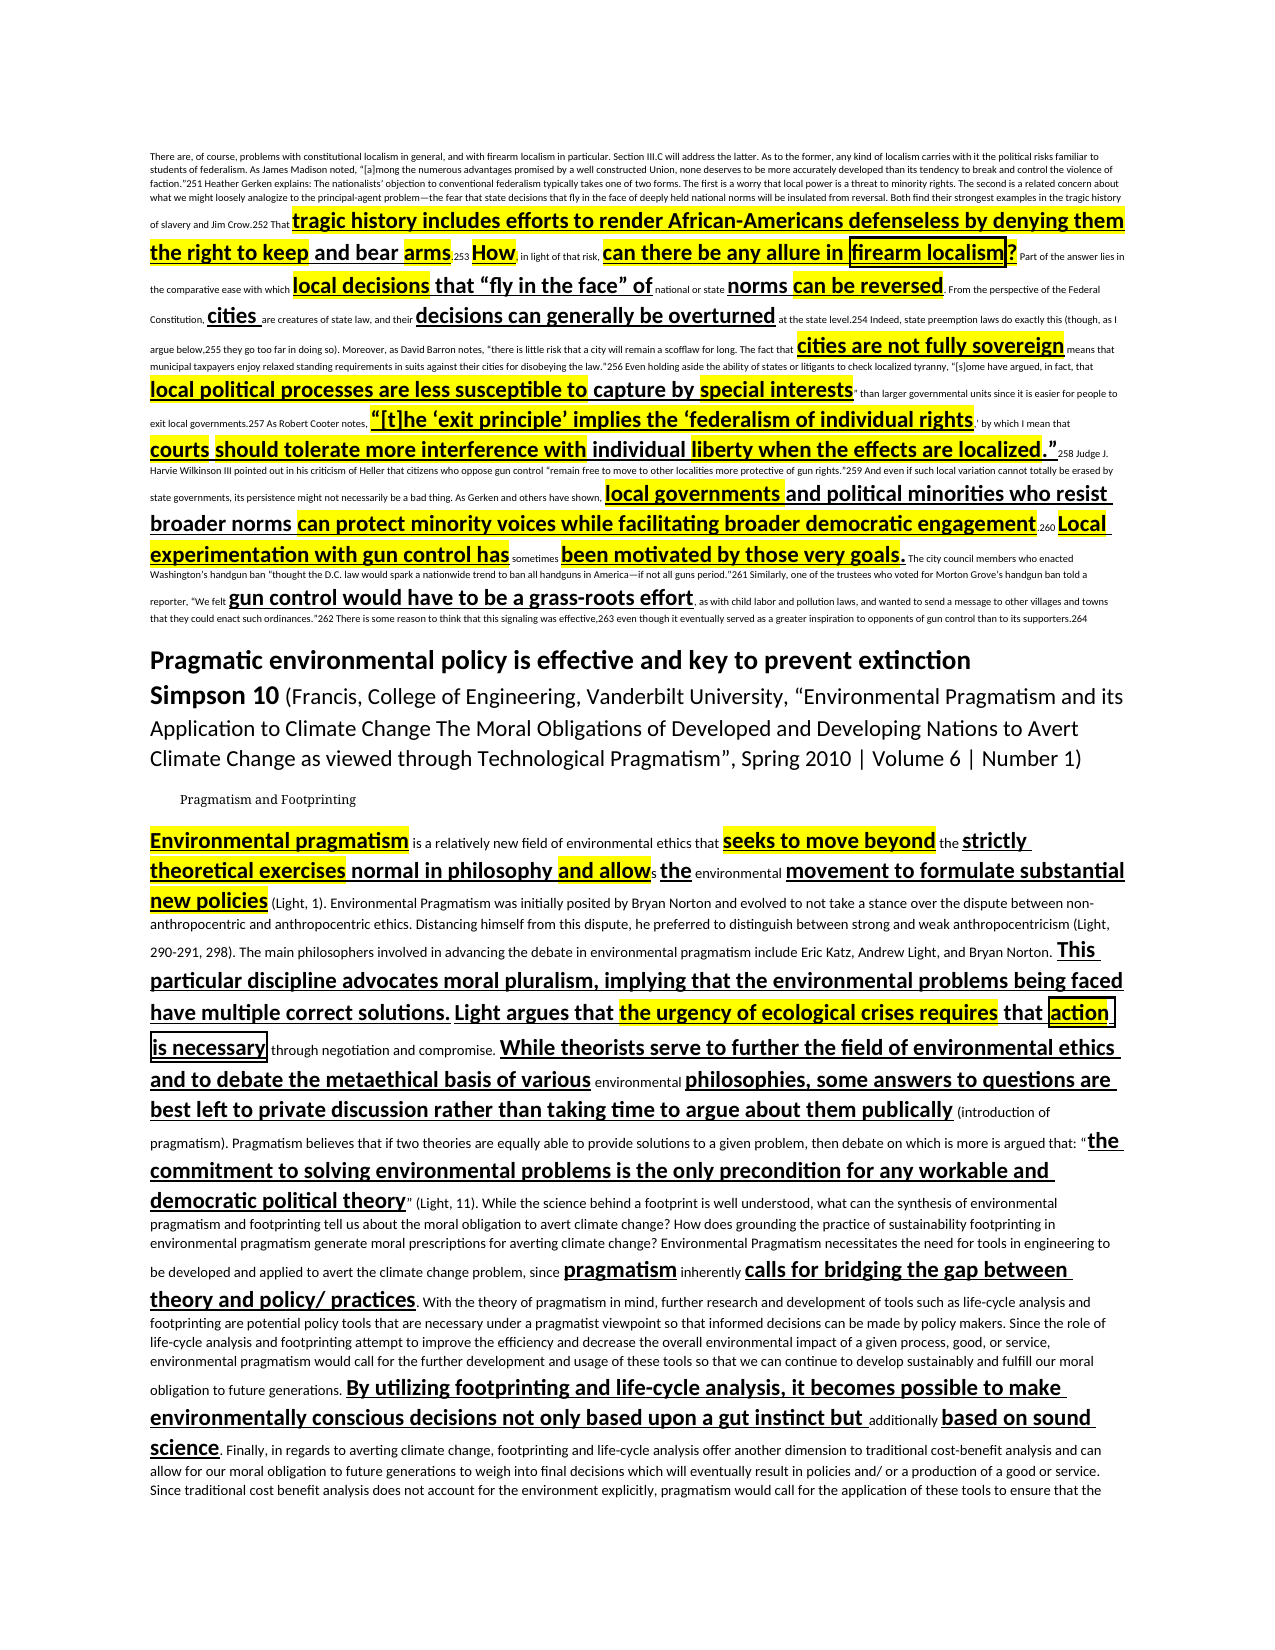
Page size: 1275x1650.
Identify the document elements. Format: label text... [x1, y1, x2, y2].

subtitle Pragmatic environmental policy is effective and key to prevent extinction [150, 643, 1125, 676]
text Pragmatism and Footprinting [180, 791, 1095, 808]
text Simpson 10 (Francis, College of Engineering, Vanderbilt University, “Environmental Pragmatism and its Application to Climate Change The Moral Obligations of Developed and Developing Nations to Avert Climate Change as viewed through Technological Pragmatism”, Spring 2010 | Volume 6 | Number 1) [150, 678, 1125, 772]
text There are, of course, problems with constitutional localism in general, and with firearm localism in particular. Section III.C will address the latter. As to the former, any kind of localism carries with it the political risks familiar to students of federalism. As James Madison noted, “[a]mong the numerous advantages promised by a well constructed Union, none deserves to be more accurately developed than its tendency to break and control the violence of faction.”251 Heather Gerken explains: The nationalists’ objection to conventional federalism typically takes one of two forms. The first is a worry that local power is a threat to minority rights. The second is a related concern about what we might loosely analogize to the principal-agent problem—the fear that state decisions that fly in the face of deeply held national norms will be insulated from reversal. Both find their strongest examples in the tragic history of slavery and Jim Crow.252 That tragic history includes efforts to render African-Americans defenseless by denying them the right to keep and bear arms.253 How, in light of that risk, can there be any allure in firearm localism? Part of the answer lies in the comparative ease with which local decisions that “fly in the face” of national or state norms can be reversed. From the perspective of the Federal Constitution, cities are creatures of state law, and their decisions can generally be overturned at the state level.254 Indeed, state preemption laws do exactly this (though, as I argue below,255 they go too far in doing so). Moreover, as David Barron notes, “there is little risk that a city will remain a scofflaw for long. The fact that cities are not fully sovereign means that municipal taxpayers enjoy relaxed standing requirements in suits against their cities for disobeying the law.”256 Even holding aside the ability of states or litigants to check localized tyranny, “[s]ome have argued, in fact, that local political processes are less susceptible to capture by special interests” than larger governmental units since it is easier for people to exit local governments.257 As Robert Cooter notes, “[t]he ‘exit principle’ implies the ‘federalism of individual rights,’ by which I mean that courts should tolerate more interference with individual liberty when the effects are localized.”258 Judge J. Harvie Wilkinson III pointed out in his criticism of Heller that citizens who oppose gun control “remain free to move to other localities more protective of gun rights.”259 And even if such local variation cannot totally be erased by state governments, its persistence might not necessarily be a bad thing. As Gerken and others have shown, local governments and political minorities who resist broader norms can protect minority voices while facilitating broader democratic engagement.260 Local experimentation with gun control has sometimes been motivated by those very goals. The city council members who enacted Washington’s handgun ban “thought the D.C. law would spark a nationwide trend to ban all handguns in America—if not all guns period.”261 Similarly, one of the trustees who voted for Morton Grove’s handgun ban told a reporter, “We felt gun control would have to be a grass-roots effort, as with child labor and pollution laws, and wanted to send a message to other villages and towns that they could enact such ordinances.”262 There is some reason to think that this signaling was effective,263 even though it eventually served as a greater inspiration to opponents of gun control than to its supporters.264 [150, 150, 1125, 625]
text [150, 826, 1125, 1499]
